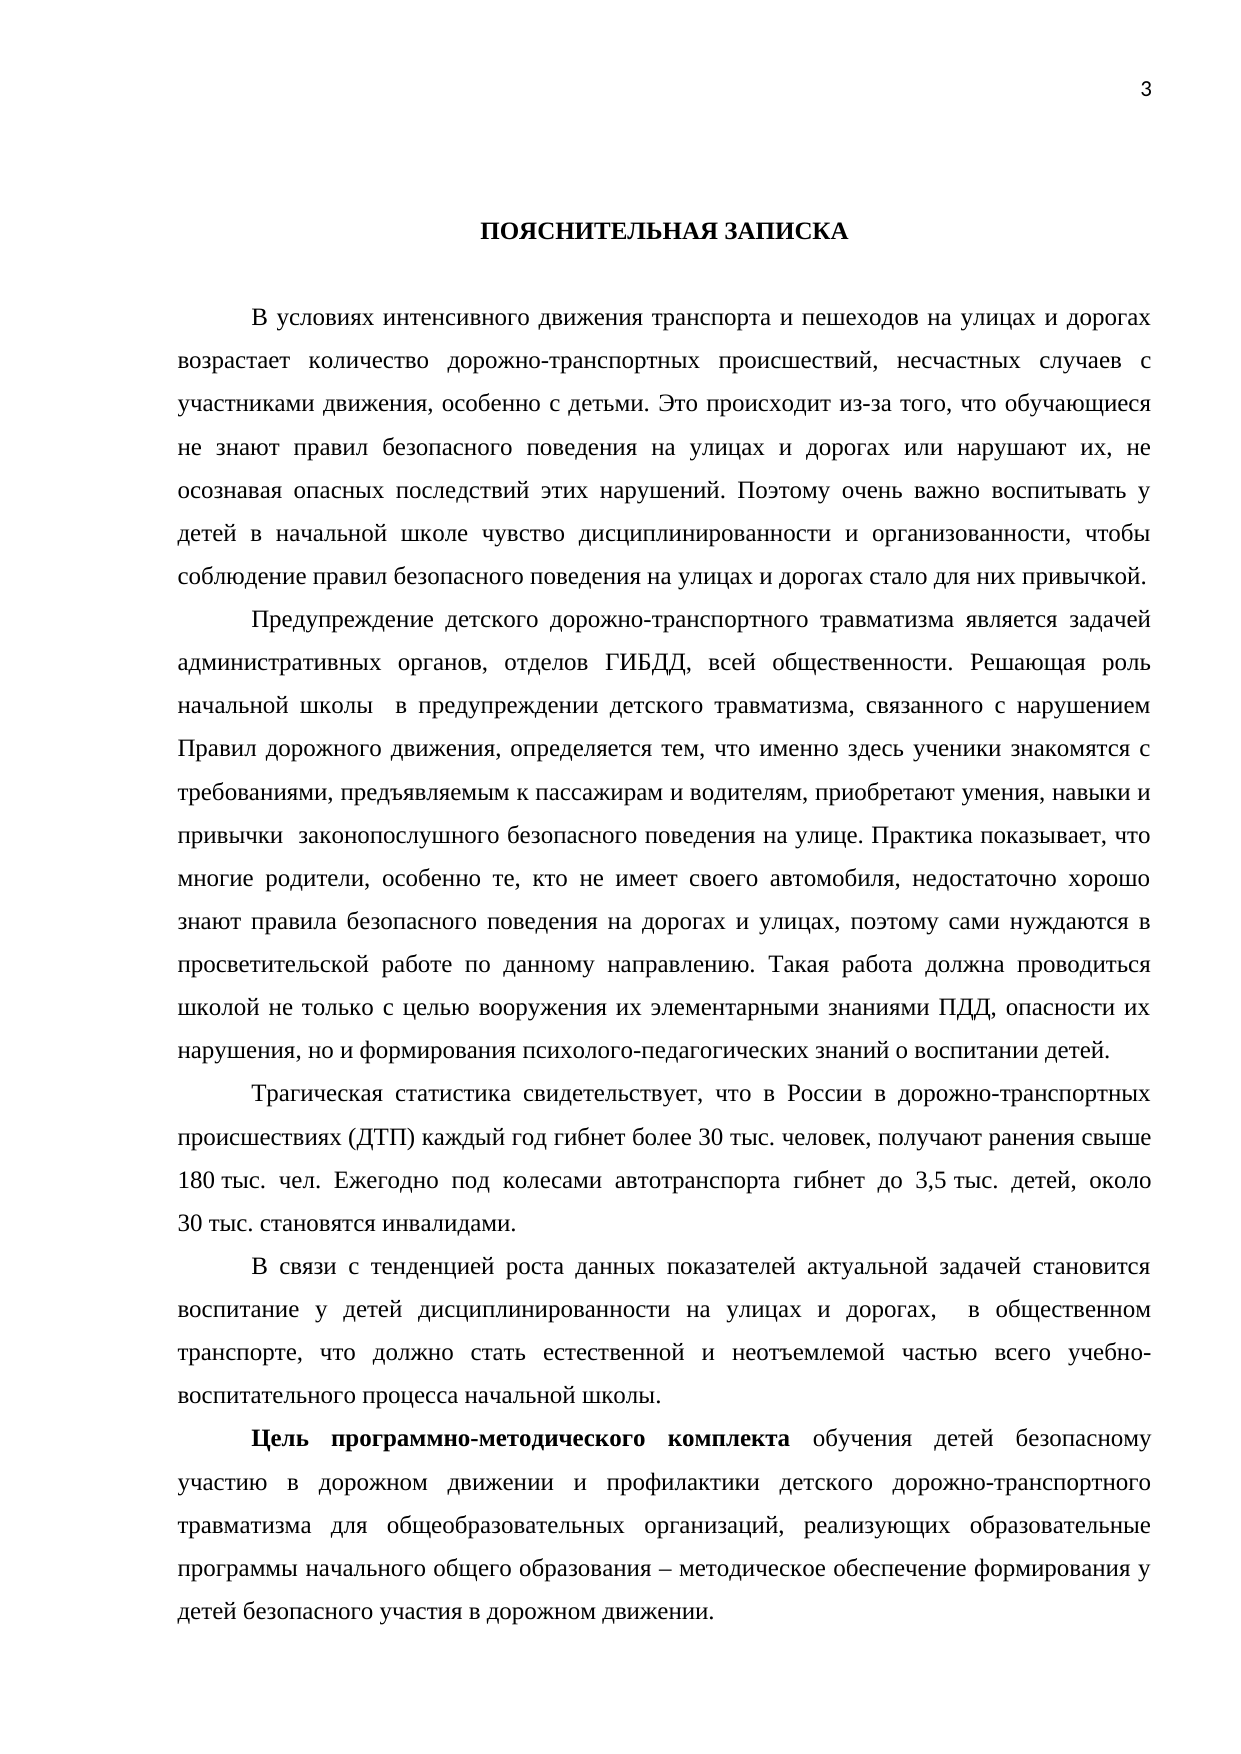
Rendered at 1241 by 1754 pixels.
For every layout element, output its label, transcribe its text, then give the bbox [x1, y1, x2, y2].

text Трагическая статистика свидетельствует, что в России в дорожно-транспортных происшествиях (ДТП) каждый год гибнет более 30 тыс. человек, получают ранения свыше 180 тыс. чел. Ежегодно под колесами автотранспорта гибнет до 3,5 тыс. детей, около 30 тыс. становятся инвалидами. [177, 1078, 1152, 1237]
text ПОЯСНИТЕЛЬНАЯ ЗАПИСКА [177, 216, 1152, 245]
text Предупреждение детского дорожно-транспортного травматизма является задачей административных органов, отделов ГИБДД, всей общественности. Решающая роль начальной школы в предупреждении детского травматизма, связанного с нарушением Правил дорожного движения, определяется тем, что именно здесь ученики знакомятся с требованиями, предъявляемым к пассажирам и водителям, приобретают умения, навыки и привычки законопослушного безопасного поведения на улице. Практика показывает, что многие родители, особенно те, кто не имеет своего автомобиля, недостаточно хорошо знают правила безопасного поведения на дорогах и улицах, поэтому сами нуждаются в просветительской работе по данному направлению. Такая работа должна проводиться школой не только с целью вооружения их элементарными знаниями ПДД, опасности их нарушения, но и формирования психолого-педагогических знаний о воспитании детей. [177, 604, 1152, 1064]
text Цель программно-методического комплекта обучения детей безопасному участию в дорожном движении и профилактики детского дорожно-транспортного травматизма для общеобразовательных организаций, реализующих образовательные программы начального общего образования – методическое обеспечение формирования у детей безопасного участия в дорожном движении. [177, 1423, 1152, 1625]
text В связи с тенденцией роста данных показателей актуальной задачей становится воспитание у детей дисциплинированности на улицах и дорогах, в общественном транспорте, что должно стать естественной и неотъемлемой частью всего учебно-воспитательного процесса начальной школы. [177, 1251, 1152, 1409]
text В условиях интенсивного движения транспорта и пешеходов на улицах и дорогах возрастает количество дорожно-транспортных происшествий, несчастных случаев с участниками движения, особенно с детьми. Это происходит из-за того, что обучающиеся не знают правил безопасного поведения на улицах и дорогах или нарушают их, не осознавая опасных последствий этих нарушений. Поэтому очень важно воспитывать у детей в начальной школе чувство дисциплинированности и организованности, чтобы соблюдение правил безопасного поведения на улицах и дорогах стало для них привычкой. [177, 302, 1152, 590]
